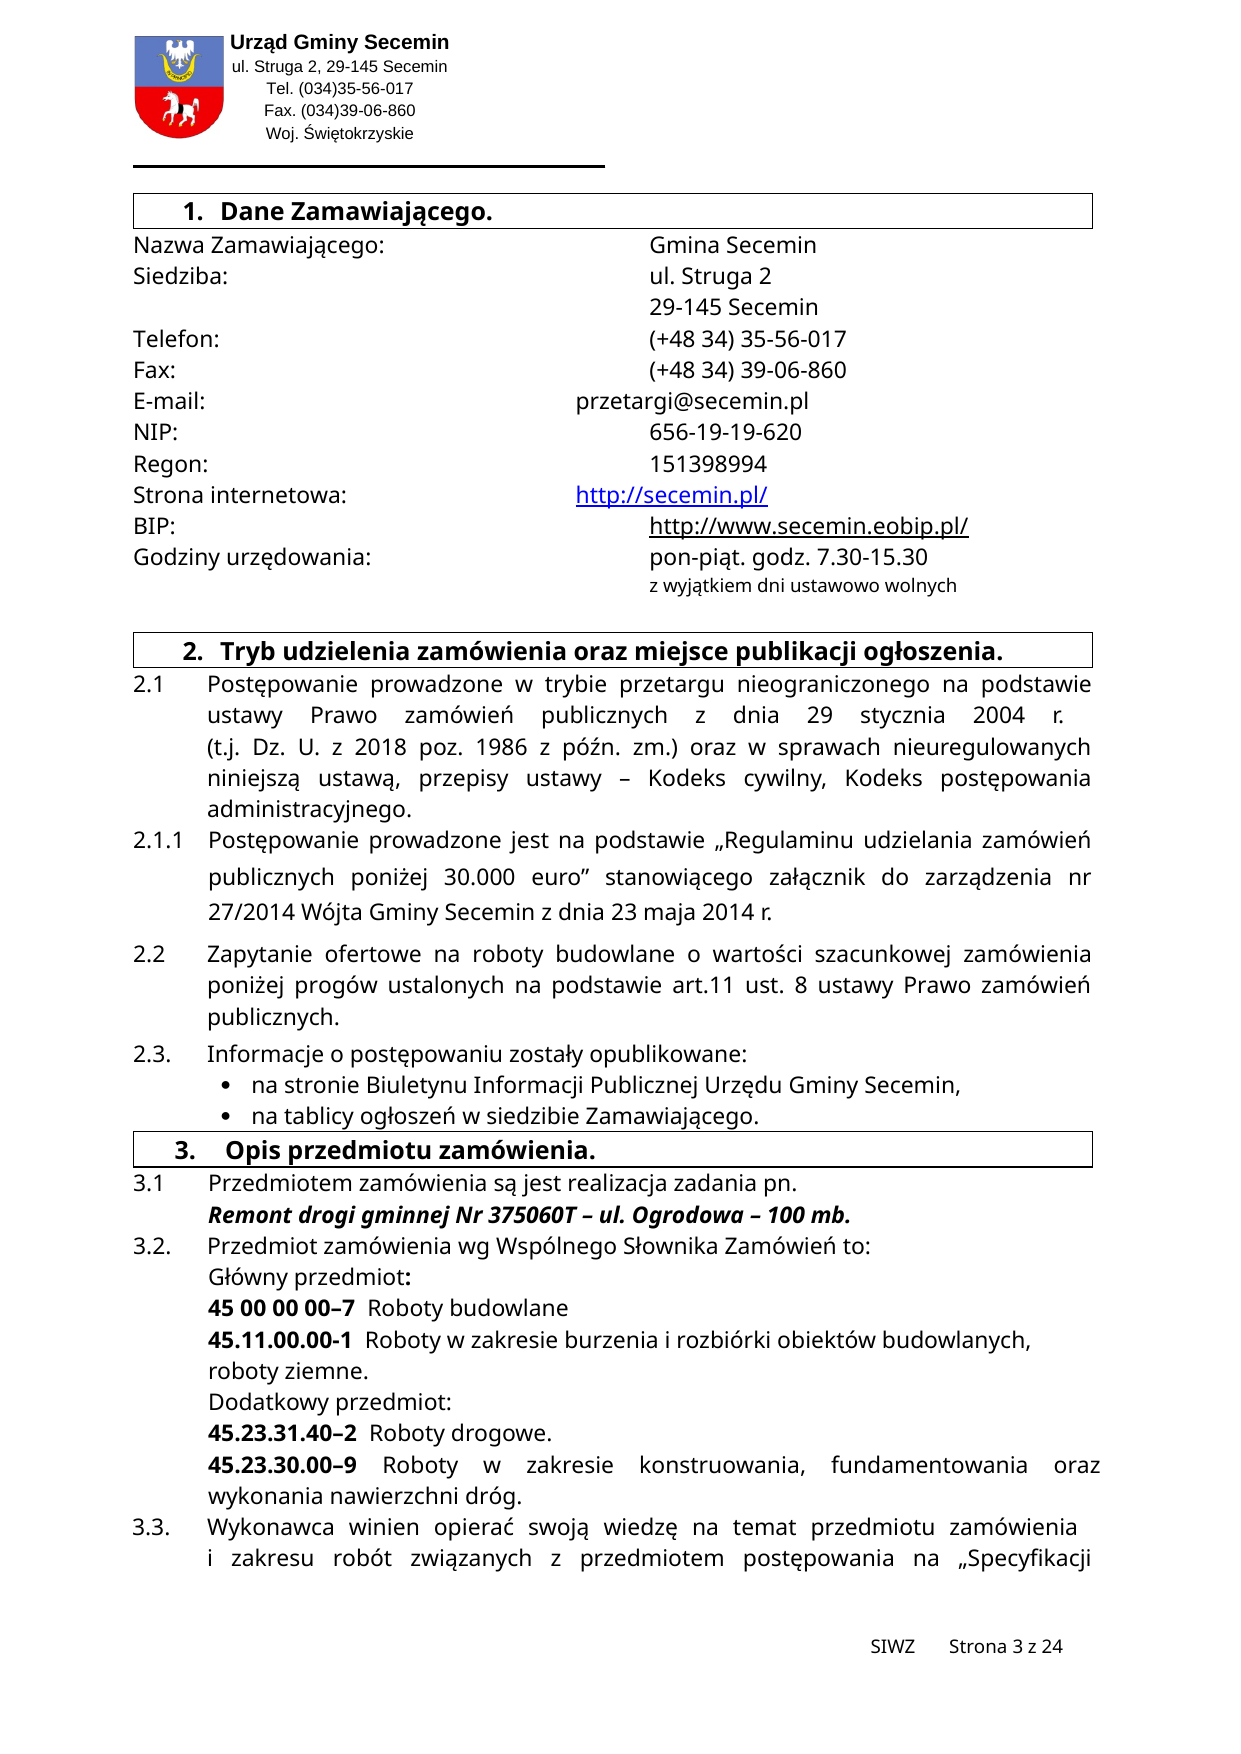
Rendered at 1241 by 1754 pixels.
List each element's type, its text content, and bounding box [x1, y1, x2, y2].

text Siedziba: ul. Struga 2 [133, 260, 1093, 291]
text Strona internetowa: http://secemin.pl/ [133, 479, 1093, 510]
text Nazwa Zamawiającego: Gmina Secemin [133, 229, 1093, 260]
list Zapytanie ofertowe na roboty budowlane o wartości szacunkowej zamówienia poniżej progów ustalonych na podstawie art.11 ust. 8 ustawy Prawo zamówień publicznych. [133, 938, 1093, 1032]
list Przedmiot zamówienia wg Wspólnego Słownika Zamówień to: [133, 1230, 1093, 1261]
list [132, 1511, 1093, 1574]
list Postępowanie prowadzone w trybie przetargu nieograniczonego na podstawie ustawy Prawo zamówień publicznych z dnia 29 stycznia 2004 r. (t.j. Dz. U. z 2018 poz. 1986 z późn. zm.) oraz w sprawach nieuregulowanych niniejszą ustawą, przepisy ustawy – Kodeks cywilny, Kodeks postępowania administracyjnego. [133, 668, 1093, 824]
text NIP: 656-19-19-620 [133, 416, 1093, 447]
list Przedmiotem zamówienia są jest realizacja zadania pn. [133, 1168, 1093, 1199]
list 45 00 00 00–7 Roboty budowlane [208, 1292, 1093, 1324]
list Główny przedmiot: [208, 1261, 1093, 1292]
text Regon: 151398994 [133, 447, 1093, 479]
text E-mail: przetargi@secemin.pl [133, 385, 1093, 416]
list 45.23.31.40–2 Roboty drogowe. [208, 1417, 1093, 1449]
text Telefon: (+48 34) 35-56-017 [133, 322, 1093, 354]
text Godziny urzędowania: pon-piąt. godz. 7.30-15.30 [133, 541, 1093, 572]
text z wyjątkiem dni ustawowo wolnych [133, 572, 1093, 598]
text 29-145 Secemin [133, 291, 1093, 322]
picture [132, 34, 223, 138]
table_header Opis przedmiotu zamówienia. [134, 1132, 1092, 1166]
table_header Tryb udzielenia zamówienia oraz miejsce publikacji ogłoszenia. [134, 633, 1092, 667]
list Remont drogi gminnej Nr 375060T – ul. Ogrodowa – 100 mb. [208, 1199, 1093, 1230]
text Fax: (+48 34) 39-06-860 [133, 354, 1093, 385]
table_header Dane Zamawiającego. [134, 194, 1092, 228]
text BIP: http://www.secemin.eobip.pl/ [133, 510, 1093, 541]
list Postępowanie prowadzone jest na podstawie „Regulaminu udzielania zamówień publicznych poniżej 30.000 euro” stanowiącego załącznik do zarządzenia nr 27/2014 Wójta Gminy Secemin z dnia 23 maja 2014 r. [133, 824, 1093, 928]
list 45.11.00.00-1 Roboty w zakresie burzenia i rozbiórki obiektów budowlanych, roboty ziemne. Dodatkowy przedmiot: [208, 1324, 1093, 1417]
list na tablicy ogłoszeń w siedzibie Zamawiającego. [222, 1100, 1093, 1131]
list Informacje o postępowaniu zostały opublikowane: [133, 1037, 1093, 1069]
list 45.23.30.00–9 Roboty w zakresie konstruowania, fundamentowania oraz wykonania nawierzchni dróg. [208, 1449, 1101, 1511]
list na stronie Biuletynu Informacji Publicznej Urzędu Gminy Secemin, [222, 1069, 1093, 1100]
